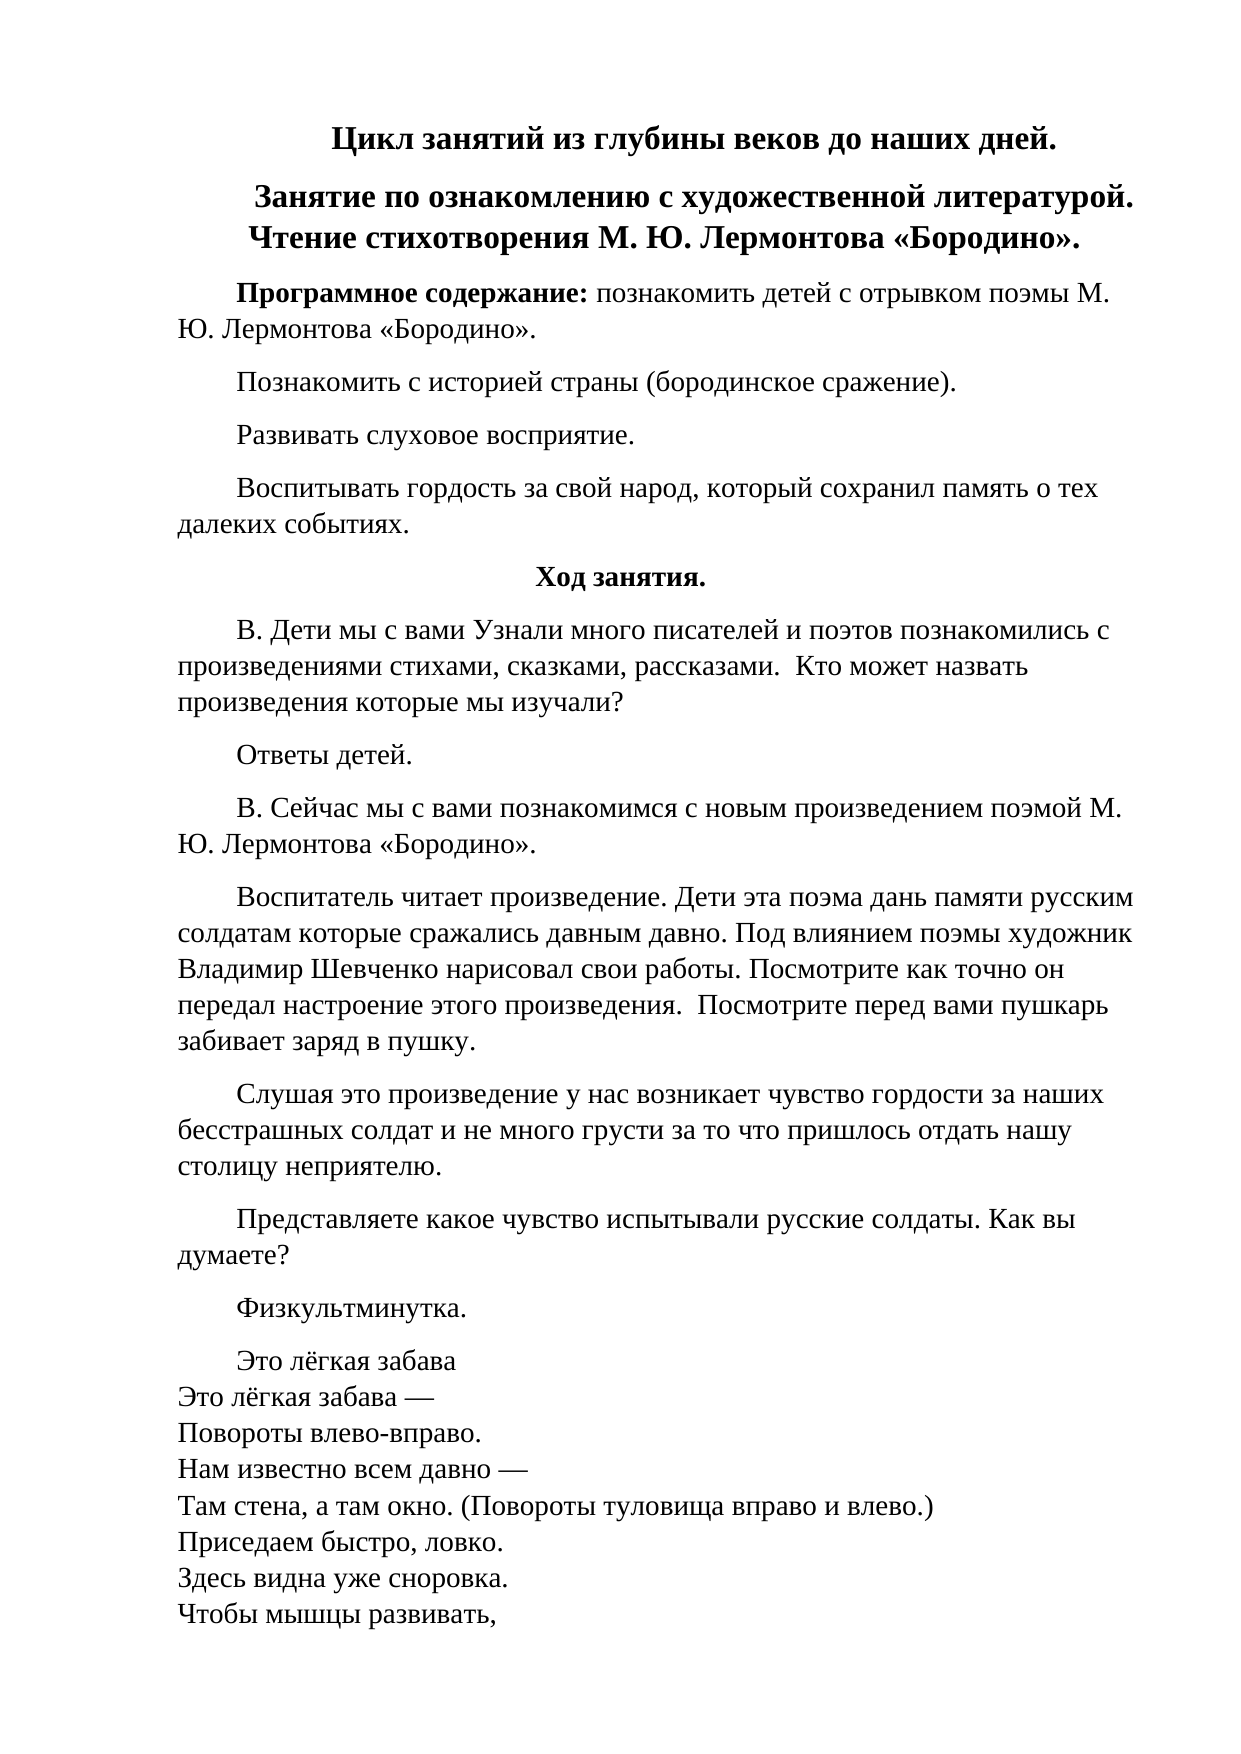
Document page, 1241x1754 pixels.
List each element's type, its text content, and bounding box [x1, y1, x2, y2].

text В. Сейчас мы с вами познакомимся с новым произведением поэмой М. Ю. Лермонтова «Бородино». [177, 790, 1152, 859]
text Слушая это произведение у нас возникает чувство гордости за наших бесстрашных солдат и не много грусти за то что пришлось отдать нашу столицу неприятелю. [177, 1076, 1152, 1182]
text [177, 1343, 1152, 1629]
text Занятие по ознакомлению с художественной литературой. Чтение стихотворения М. Ю. Лермонтова «Бородино». [177, 176, 1152, 256]
text Физкультминутка. [177, 1290, 1152, 1324]
text Представляете какое чувство испытывали русские солдаты. Как вы думаете? [177, 1201, 1152, 1271]
text Цикл занятий из глубины веков до наших дней. [177, 118, 1152, 156]
text Воспитывать гордость за свой народ, который сохранил память о тех далеких событиях. [177, 470, 1152, 540]
text Воспитатель читает произведение. Дети эта поэма дань памяти русским солдатам которые сражались давным давно. Под влиянием поэмы художник Владимир Шевченко нарисовал свои работы. Посмотрите как точно он передал настроение этого произведения. Посмотрите перед вами пушкарь забивает заряд в пушку. [177, 879, 1152, 1057]
text Познакомить с историей страны (бородинское сражение). [177, 364, 1152, 398]
text Ход занятия. [177, 559, 1152, 593]
text Развивать слуховое восприятие. [177, 417, 1152, 451]
text Ответы детей. [177, 737, 1152, 771]
text Программное содержание: познакомить детей с отрывком поэмы М. Ю. Лермонтова «Бородино». [177, 276, 1152, 345]
text В. Дети мы с вами Узнали много писателей и поэтов познакомились с произведениями стихами, сказками, рассказами. Кто может назвать произведения которые мы изучали? [177, 612, 1152, 718]
